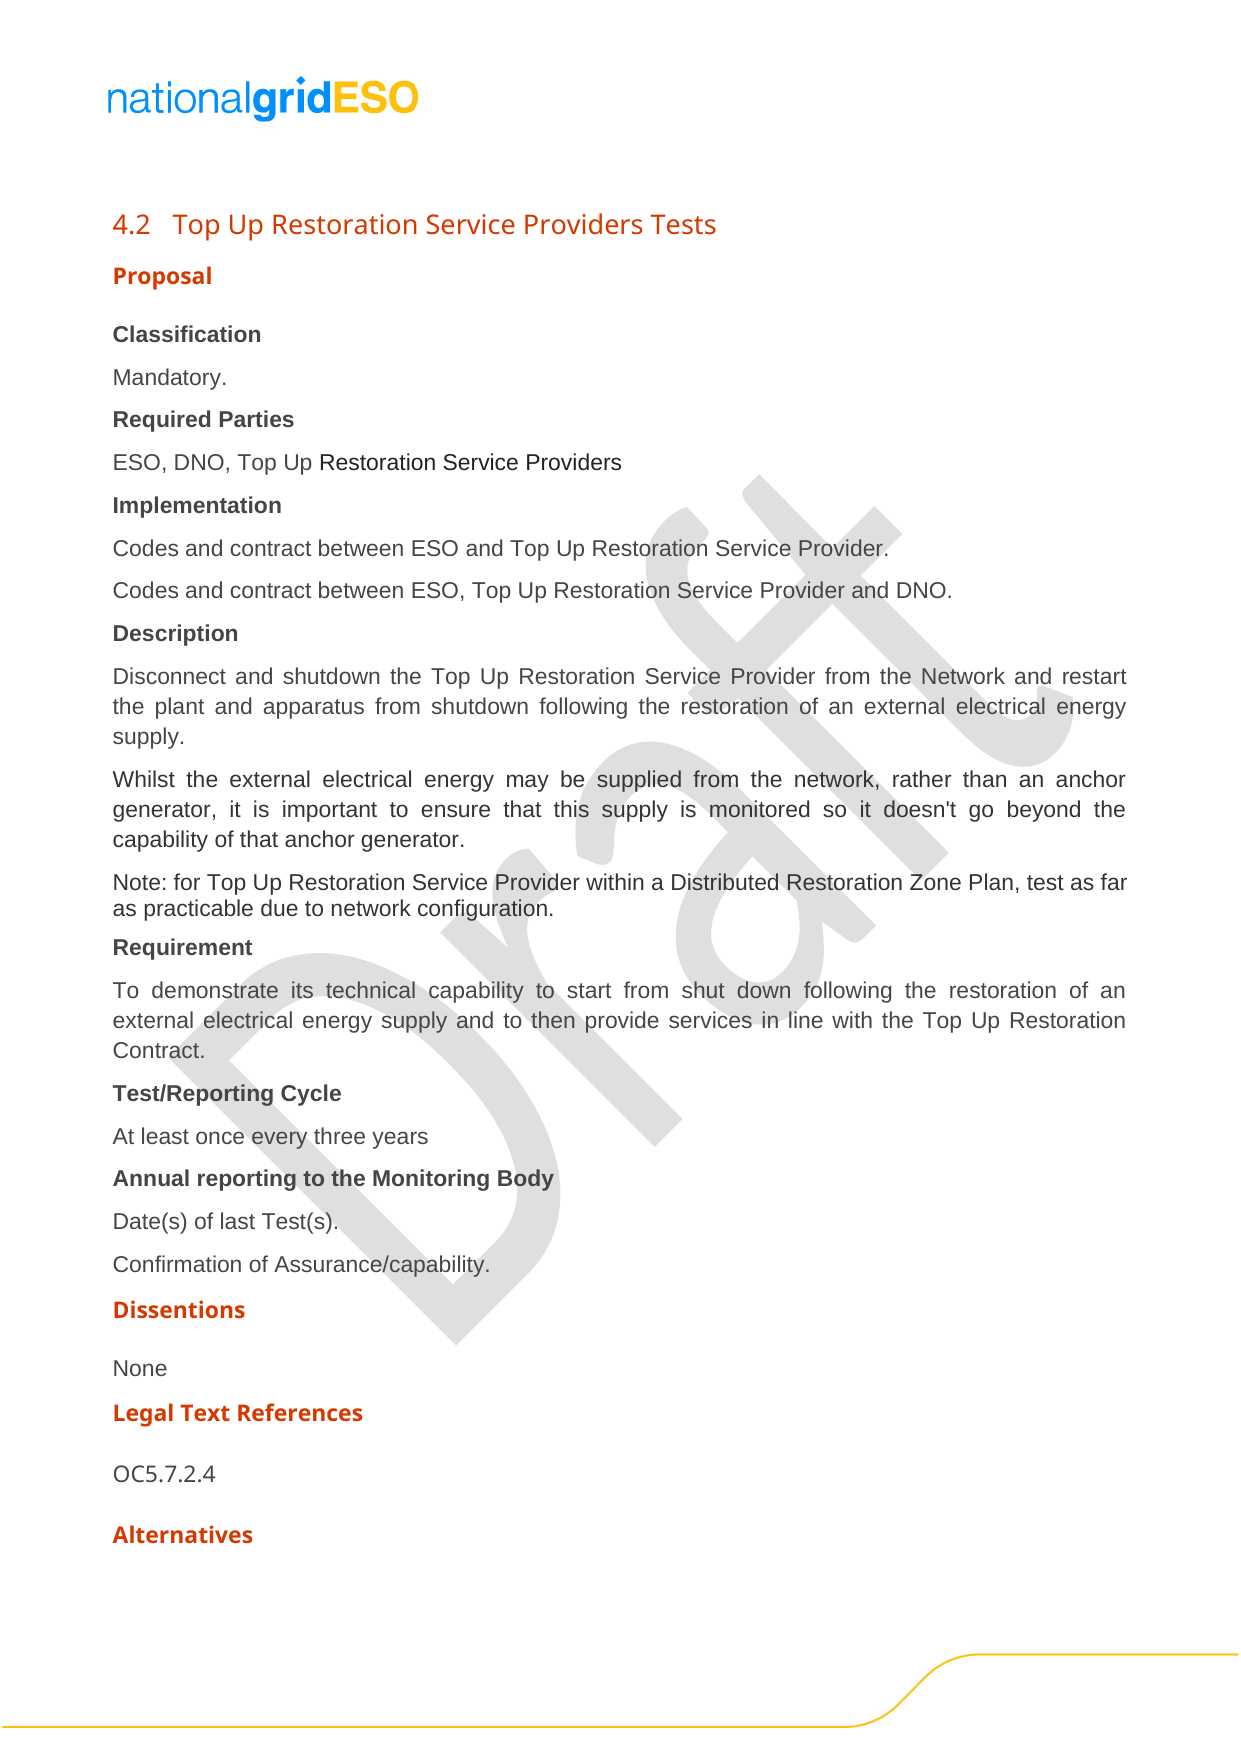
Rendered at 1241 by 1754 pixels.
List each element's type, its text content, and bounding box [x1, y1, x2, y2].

text Codes and contract between ESO, Top Up Restoration Service Provider and DNO. [112, 577, 1128, 604]
text Implementation [112, 492, 1128, 518]
text OC5.7.2.4 [112, 1458, 1128, 1489]
text Whilst the external electrical energy may be supplied from the network, rather than an anchor generator, it is important to ensure that this supply is monitored so it doesn't go beyond the capability of that anchor generator. [112, 766, 1128, 853]
text None [112, 1354, 1128, 1381]
text Proposal [112, 260, 1128, 291]
list Note: for Top Up Restoration Service Provider within a Distributed Restoration Zone Plan, test as far as practicable due to network configuration. [112, 869, 1128, 922]
text Requirement [112, 934, 1128, 961]
text Date(s) of last Test(s). [112, 1208, 1128, 1234]
text Disconnect and shutdown the Top Up Restoration Service Provider from the Network and restart the plant and apparatus from shutdown following the restoration of an external electrical energy supply. [112, 663, 1128, 749]
text Confirmation of Assurance/capability. [112, 1251, 1128, 1277]
text Annual reporting to the Monitoring Body [112, 1165, 1128, 1192]
text Codes and contract between ESO and Top Up Restoration Service Provider. [112, 534, 1128, 561]
text Classification [112, 321, 1128, 347]
text Alternatives [112, 1519, 1128, 1550]
text ESO, DNO, Top Up Restoration Service Providers [112, 449, 1128, 476]
picture [2, 1, 1239, 1751]
text Required Parties [112, 406, 1128, 433]
text Legal Text References [112, 1397, 1128, 1428]
text At least once every three years [112, 1123, 1128, 1149]
text To demonstrate its technical capability to start from shut down following the restoration of an external electrical energy supply and to then provide services in line with the Top Up Restoration Contract. [112, 977, 1128, 1064]
text Mandatory. [112, 364, 1128, 390]
text Test/Reporting Cycle [112, 1080, 1128, 1106]
text Description [112, 620, 1128, 646]
subtitle Top Up Restoration Service Providers Tests [112, 205, 1128, 242]
text Dissentions [112, 1293, 1128, 1325]
